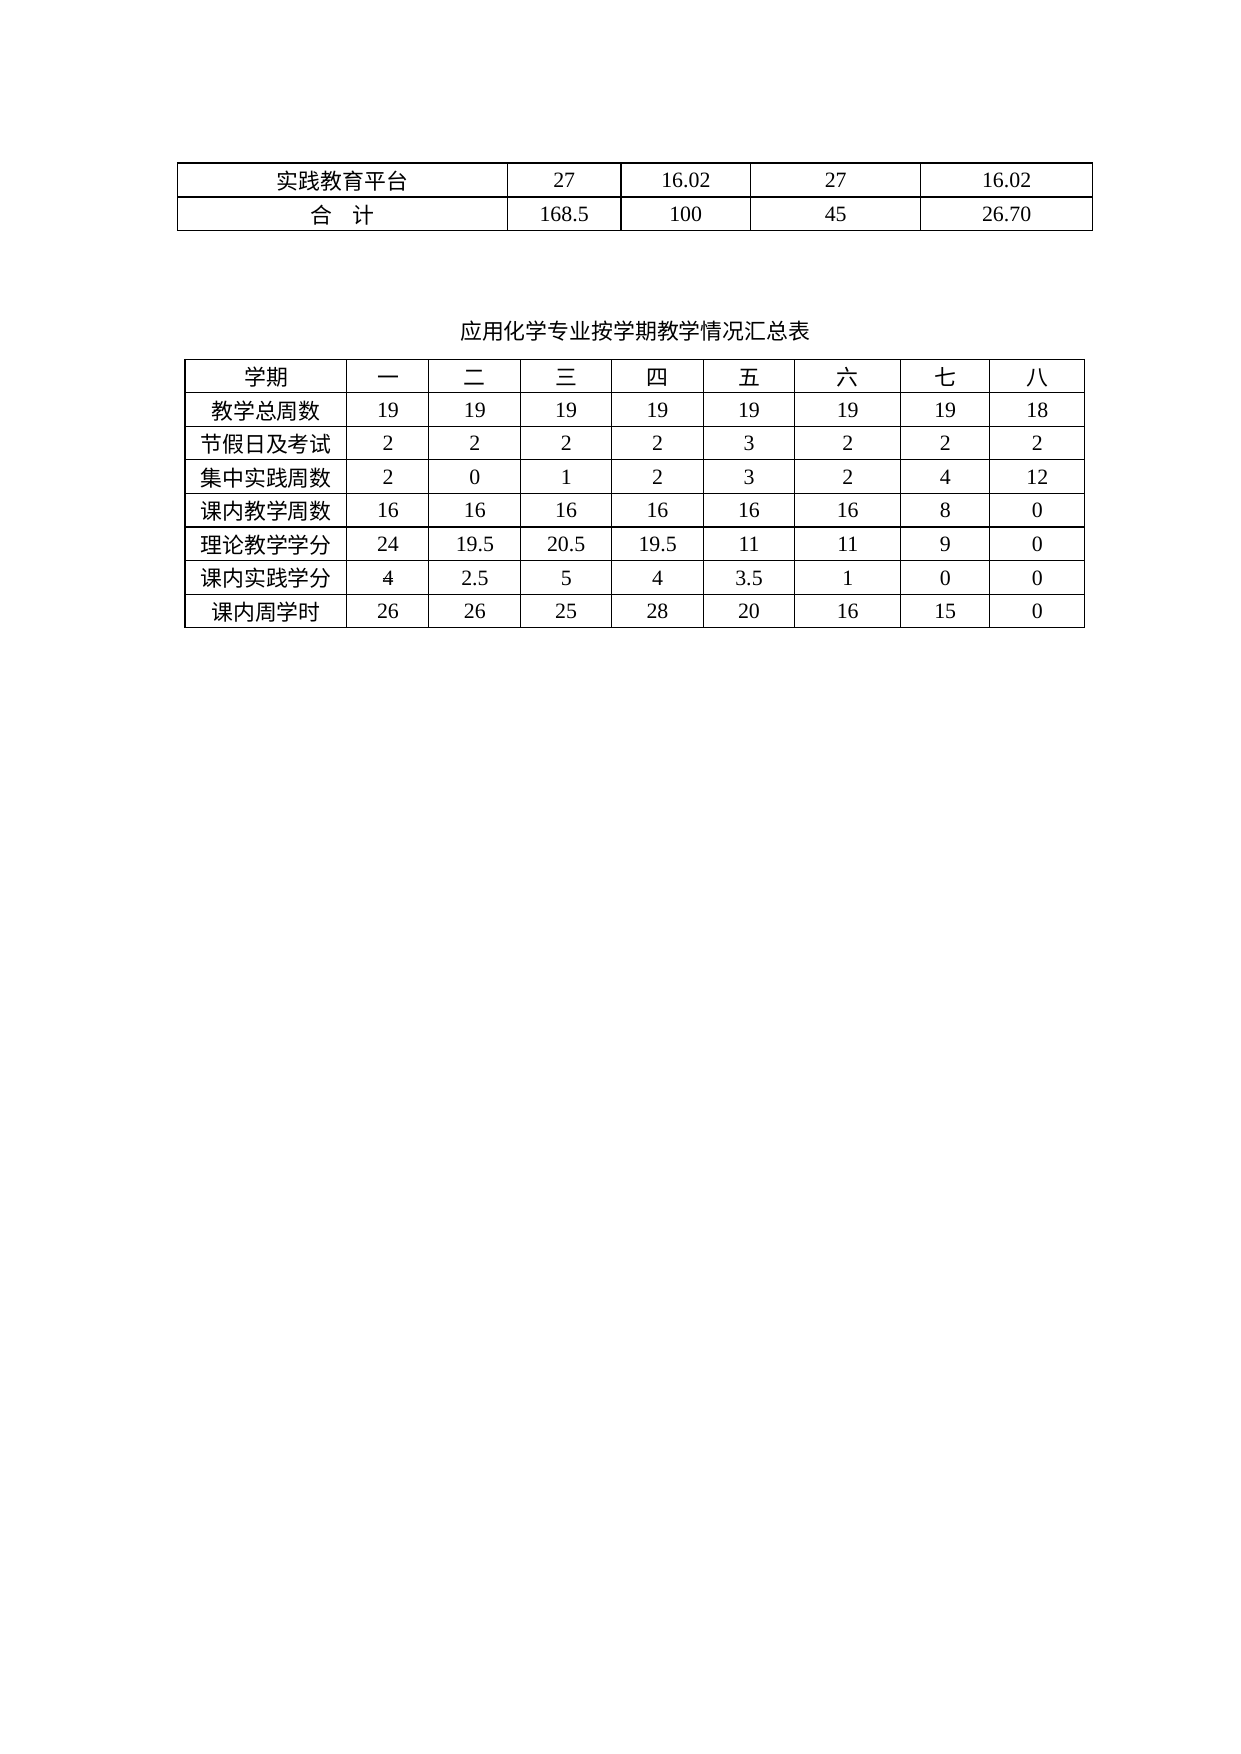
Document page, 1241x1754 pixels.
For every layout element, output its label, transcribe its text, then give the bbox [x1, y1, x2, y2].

table_cell 45 [751, 198, 920, 230]
table_cell 19 [521, 393, 611, 426]
table_cell 4 [901, 460, 989, 493]
table_cell 19.5 [429, 528, 520, 560]
table_cell 19.5 [612, 528, 703, 560]
table_header 学期 [186, 360, 346, 392]
table_cell 19 [795, 393, 900, 426]
table_header 一 [347, 360, 428, 392]
table_cell 100 [622, 198, 750, 230]
table_header 四 [612, 360, 703, 392]
table_cell 2 [990, 427, 1084, 459]
table_header 三 [521, 360, 611, 392]
table_cell 19 [347, 393, 428, 426]
table_cell 2 [612, 460, 703, 493]
table_cell 28 [612, 595, 703, 627]
table_cell 16.02 [921, 164, 1092, 196]
table_cell 0 [990, 494, 1084, 526]
table_cell 0 [429, 460, 520, 493]
table_header 六 [795, 360, 900, 392]
table_cell 3 [704, 460, 794, 493]
table_cell 16 [612, 494, 703, 526]
table_cell 26.70 [921, 198, 1092, 230]
table_cell 1 [795, 561, 900, 593]
table_cell 5 [521, 561, 611, 593]
table_cell 8 [901, 494, 989, 526]
table_cell 0 [990, 561, 1084, 593]
table_cell 19 [901, 393, 989, 426]
table_cell 2 [795, 460, 900, 493]
table_cell 0 [990, 528, 1084, 560]
table_cell 3.5 [704, 561, 794, 593]
table_header 七 [901, 360, 989, 392]
table_cell 0 [901, 561, 989, 593]
table_cell 16.02 [622, 164, 750, 196]
table_cell 2 [612, 427, 703, 459]
table_cell 12 [990, 460, 1084, 493]
table_cell 课内教学周数 [186, 494, 346, 526]
table_cell 2 [347, 460, 428, 493]
table_cell 4 [347, 561, 428, 593]
table_cell 3 [704, 427, 794, 459]
table_header 五 [704, 360, 794, 392]
table_cell 20 [704, 595, 794, 627]
table_cell 课内实践学分 [186, 561, 346, 593]
table_cell 16 [521, 494, 611, 526]
table_cell 合 计 [178, 198, 507, 230]
table_header 二 [429, 360, 520, 392]
table_cell 168.5 [508, 198, 620, 230]
table_cell 9 [901, 528, 989, 560]
table_cell 集中实践周数 [186, 460, 346, 493]
table_cell 27 [508, 164, 620, 196]
table_cell 16 [795, 494, 900, 526]
table_cell 15 [901, 595, 989, 627]
table_cell 18 [990, 393, 1084, 426]
table_cell 2 [795, 427, 900, 459]
table_cell 11 [795, 528, 900, 560]
table_cell 16 [795, 595, 900, 627]
table_cell 16 [429, 494, 520, 526]
table_cell 2.5 [429, 561, 520, 593]
table_cell 19 [704, 393, 794, 426]
table_cell 节假日及考试 [186, 427, 346, 459]
table_cell 0 [990, 595, 1084, 627]
table_cell 教学总周数 [186, 393, 346, 426]
table_cell 19 [612, 393, 703, 426]
table_cell 20.5 [521, 528, 611, 560]
table_cell 16 [704, 494, 794, 526]
table_cell 4 [612, 561, 703, 593]
table_cell 27 [751, 164, 920, 196]
table_cell 1 [521, 460, 611, 493]
table_cell 24 [347, 528, 428, 560]
table_cell 16 [347, 494, 428, 526]
table_cell 19 [429, 393, 520, 426]
table_cell 2 [521, 427, 611, 459]
table_cell 26 [429, 595, 520, 627]
table_cell 理论教学学分 [186, 528, 346, 560]
table_cell 11 [704, 528, 794, 560]
table_cell 2 [347, 427, 428, 459]
table_cell 实践教育平台 [178, 164, 507, 196]
table_cell 26 [347, 595, 428, 627]
table_cell 2 [429, 427, 520, 459]
table_cell 25 [521, 595, 611, 627]
table_header 八 [990, 360, 1084, 392]
text 应用化学专业按学期教学情况汇总表 [148, 314, 1122, 346]
table_cell 2 [901, 427, 989, 459]
table_cell 课内周学时 [186, 595, 346, 627]
